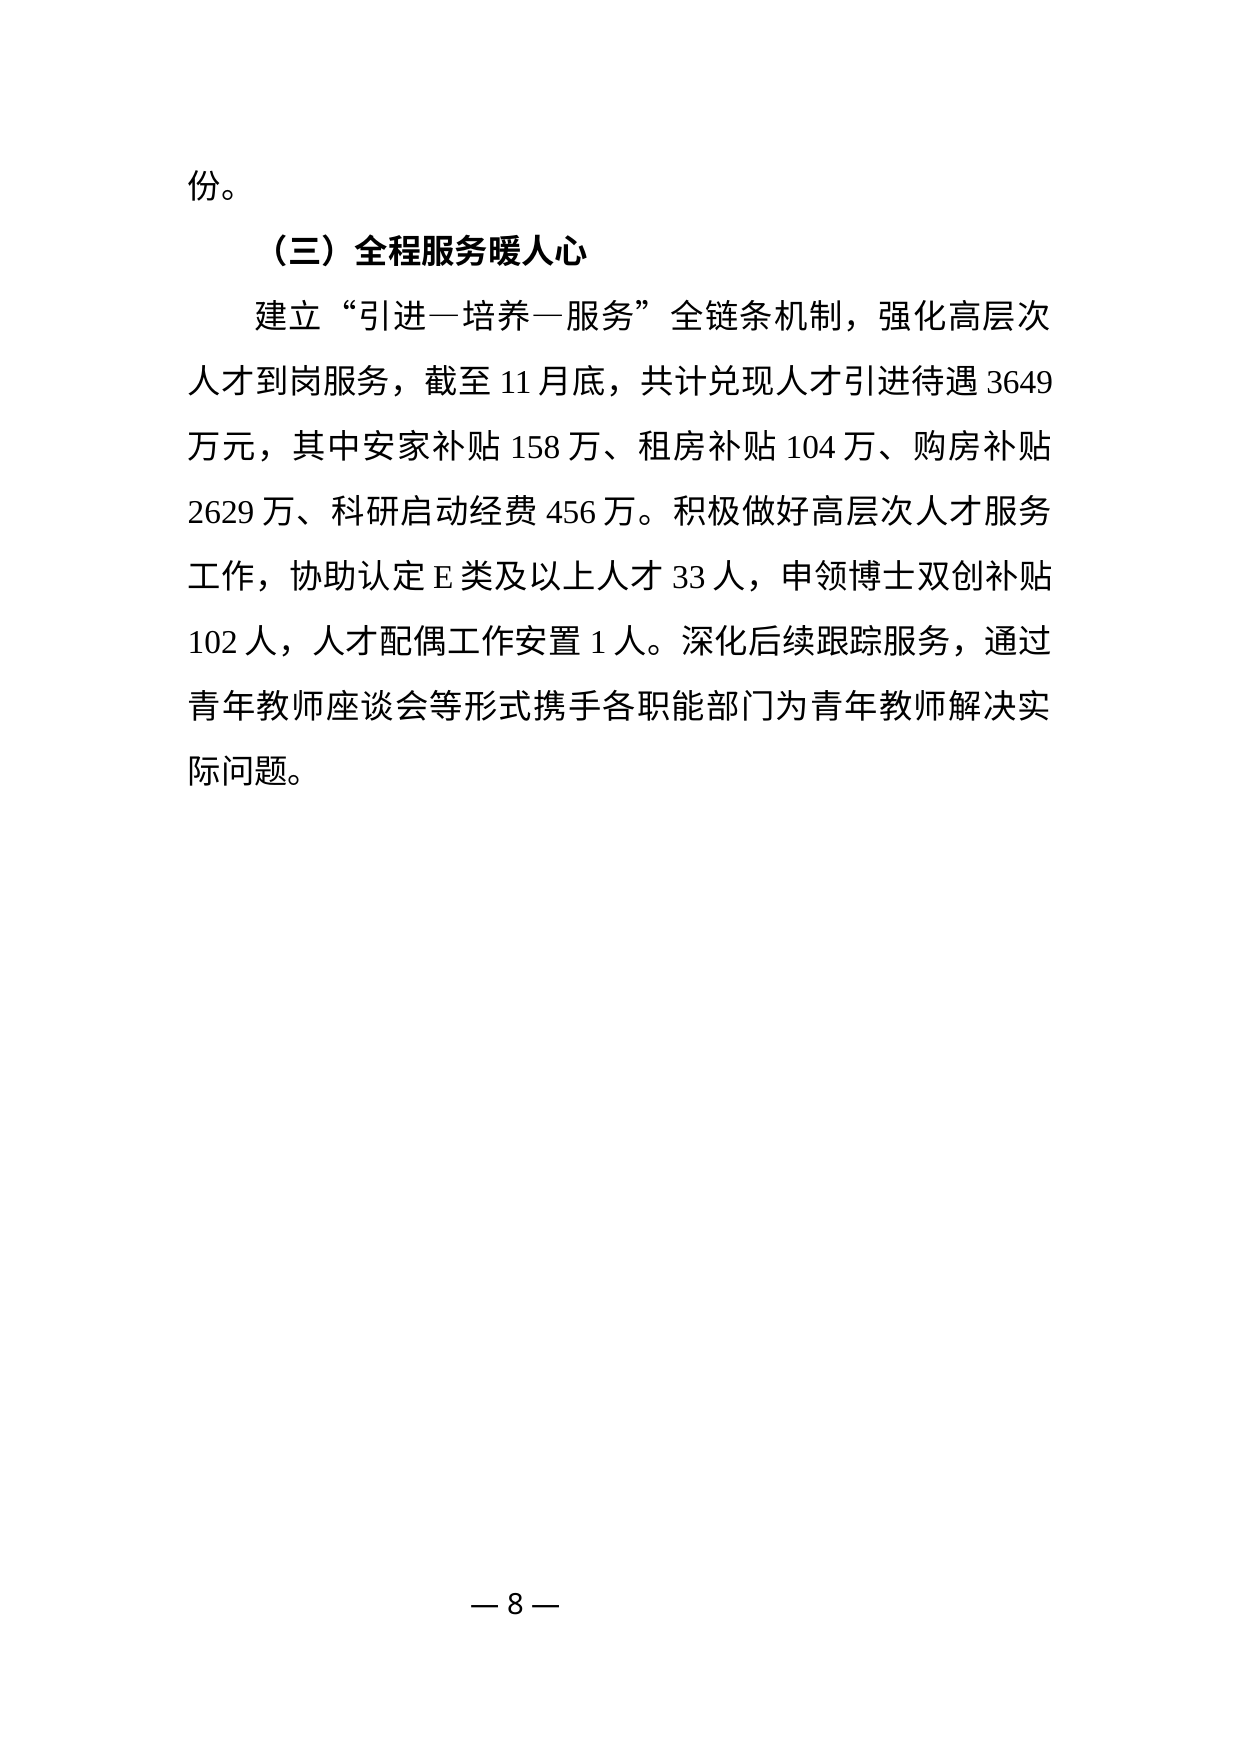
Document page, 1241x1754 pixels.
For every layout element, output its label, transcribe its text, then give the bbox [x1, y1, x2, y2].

text 建立“引进—培养—服务”全链条机制，强化高层次人才到岗服务，截至11月底，共计兑现人才引进待遇3649万元，其中安家补贴158万、租房补贴104万、购房补贴2629万、科研启动经费456万。积极做好高层次人才服务工作，协助认定E类及以上人才33人，申领博士双创补贴102人，人才配偶工作安置1人。深化后续跟踪服务，通过青年教师座谈会等形式携手各职能部门为青年教师解决实际问题。 [187, 282, 1053, 802]
text （三）全程服务暖人心 [187, 217, 1053, 282]
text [187, 152, 1053, 217]
